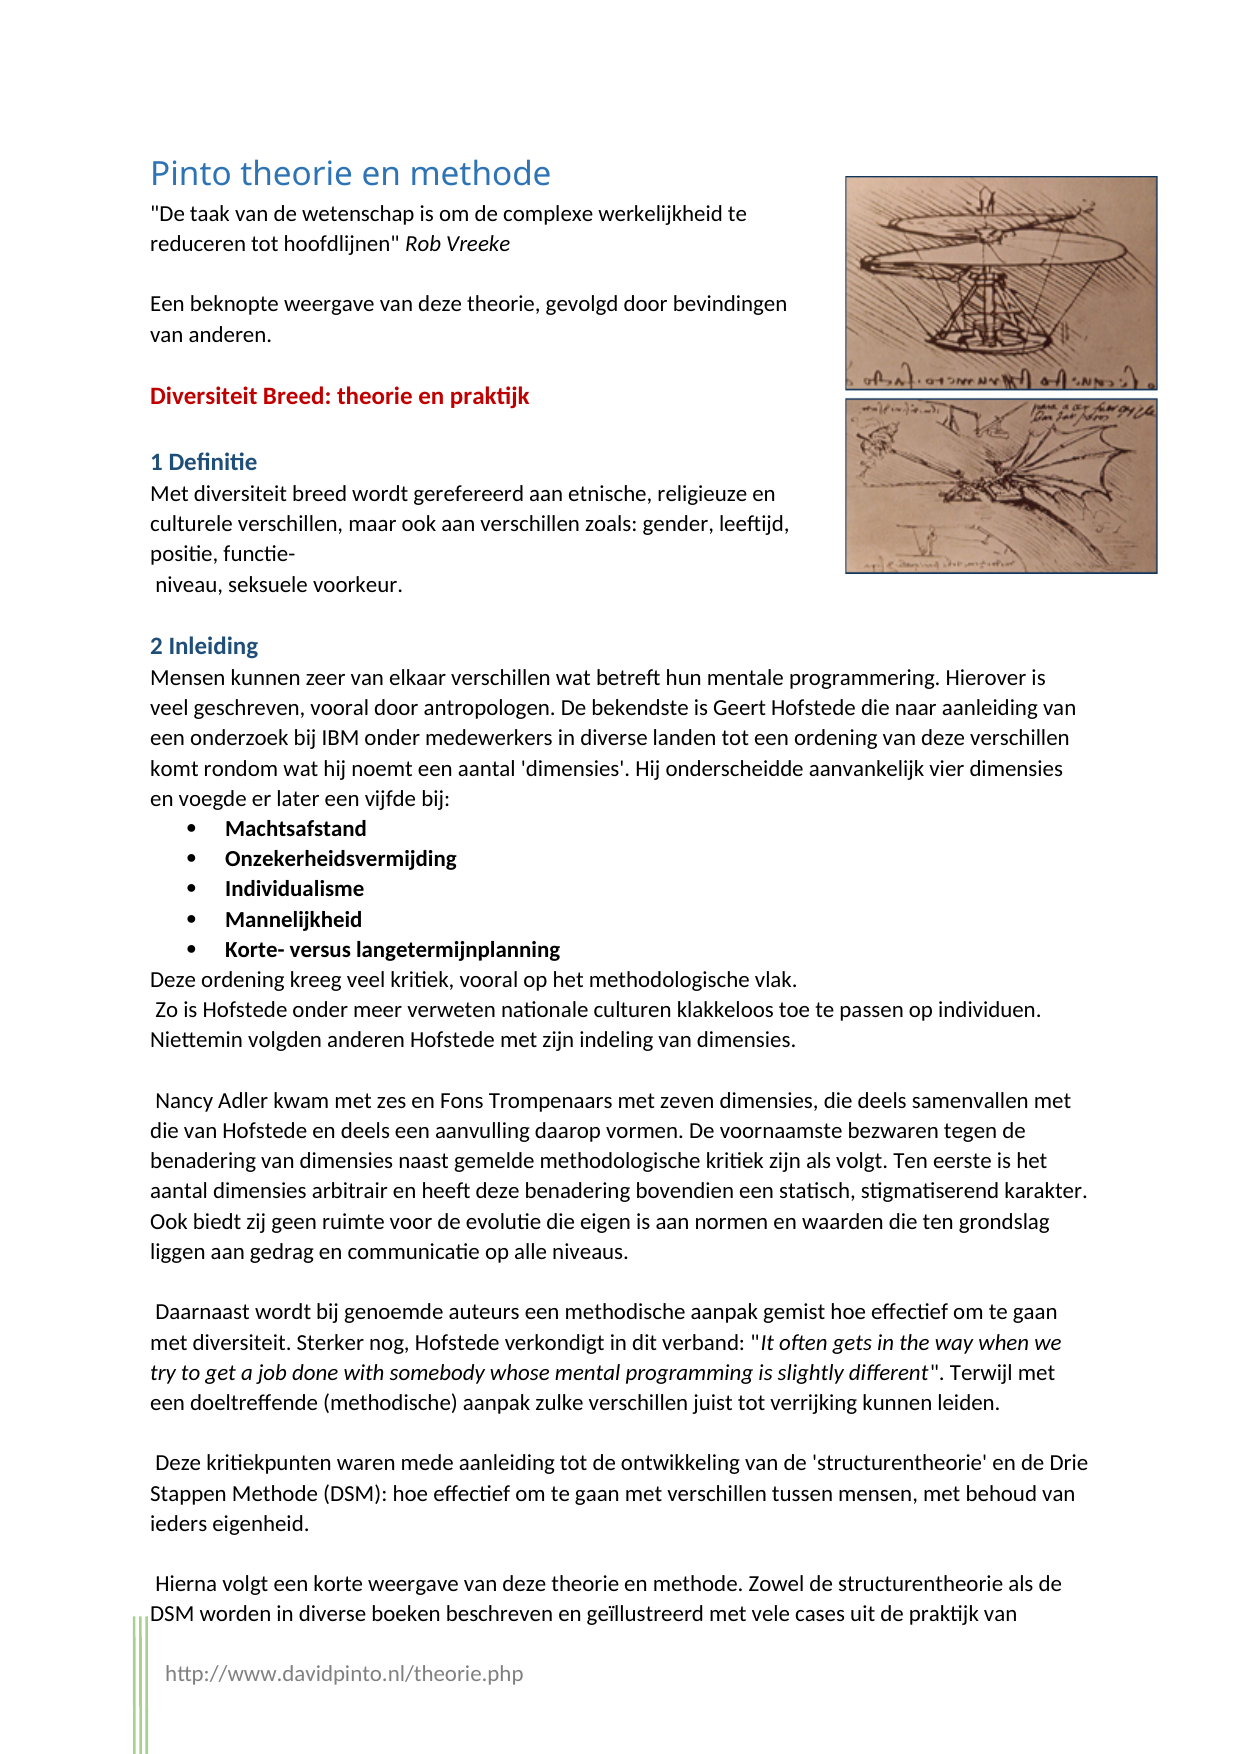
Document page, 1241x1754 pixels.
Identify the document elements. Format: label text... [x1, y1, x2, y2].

text 1 Definitie [150, 446, 845, 477]
list Individualisme [187, 874, 1090, 903]
list Machtsafstand [187, 814, 1090, 842]
text Met diversiteit breed wordt gerefereerd aan etnische, religieuze en culturele verschillen, maar ook aan verschillen zoals: gender, leeftijd, positie, functie- niveau, seksuele voorkeur. [150, 479, 1090, 598]
text Mensen kunnen zeer van elkaar verschillen wat betreft hun mentale programmering. Hierover is veel geschreven, vooral door antropologen. De bekendste is Geert Hofstede die naar aanleiding van een onderzoek bij IBM onder medewerkers in diverse landen tot een ordening van deze verschillen komt rondom wat hij noemt een aantal 'dimensies'. Hij onderscheidde aanvankelijk vier dimensies en voegde er later een vijfde bij: [150, 663, 1090, 812]
text 2 Inleiding [150, 630, 1090, 661]
list Mannelijkheid [187, 905, 1090, 933]
text Een beknopte weergave van deze theorie, gevolgd door bevindingen van anderen. Diversiteit Breed: theorie en praktijk [150, 289, 845, 411]
subtitle Pinto theorie en methode [150, 150, 1090, 195]
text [150, 965, 1090, 1628]
text "De taak van de wetenschap is om de complexe werkelijkheid te reduceren tot hoofdlijnen" Rob Vreeke [150, 199, 845, 287]
picture [845, 176, 1158, 574]
list Korte- versus langetermijnplanning [187, 935, 1090, 963]
list Onzekerheidsvermijding [187, 844, 1090, 872]
